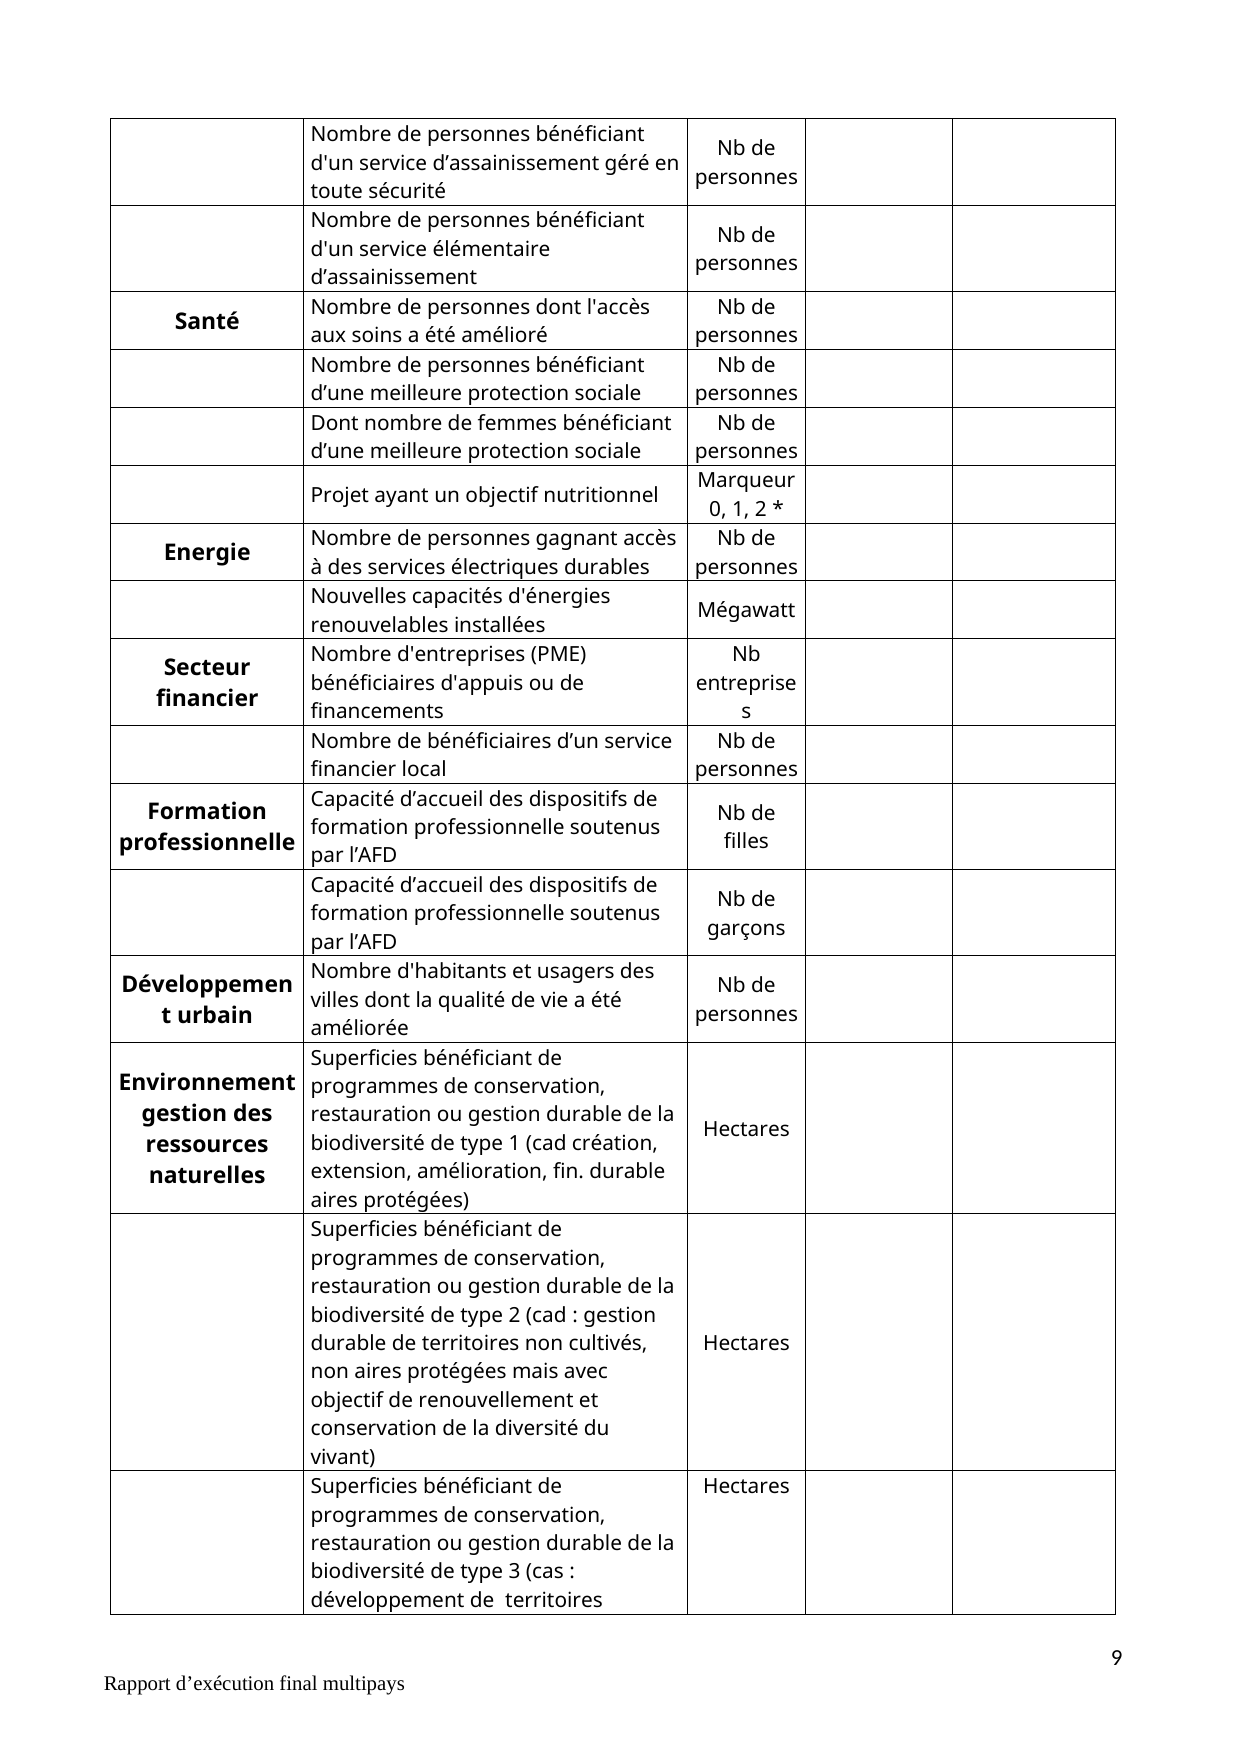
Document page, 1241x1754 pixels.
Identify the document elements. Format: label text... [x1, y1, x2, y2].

table_cell Nombre d'habitants et usagers des villes dont la qualité de vie a été améliorée [304, 956, 687, 1042]
table_cell [111, 408, 303, 464]
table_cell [304, 1471, 687, 1613]
table_cell Développement urbain [111, 956, 303, 1042]
table_cell Nb de personnes [688, 292, 805, 349]
table_cell Hectares [688, 1214, 805, 1470]
table_cell [953, 956, 1115, 1042]
table_cell [806, 956, 952, 1042]
table_cell [806, 639, 952, 725]
table_cell Nombre de personnes gagnant accès à des services électriques durables [304, 524, 687, 580]
table_cell [806, 581, 952, 638]
table_cell Capacité d’accueil des dispositifs de formation professionnelle soutenus par l’AFD [304, 870, 687, 955]
table_cell [953, 408, 1115, 464]
table_cell Nb de personnes [688, 206, 805, 291]
table_cell Dont nombre de femmes bénéficiant d’une meilleure protection sociale [304, 408, 687, 464]
table_cell [953, 870, 1115, 955]
table_cell Nb de personnes [688, 524, 805, 580]
table_cell Nouvelles capacités d'énergies renouvelables installées [304, 581, 687, 638]
table_cell [806, 1214, 952, 1470]
table_cell [806, 726, 952, 783]
table_cell Superficies bénéficiant de programmes de conservation, restauration ou gestion durable de la biodiversité de type 2 (cad : gestion durable de territoires non cultivés, non aires protégées mais avec objectif de renouvellement et conservation de la diversité du vivant) [304, 1214, 687, 1470]
table_cell Capacité d’accueil des dispositifs de formation professionnelle soutenus par l’AFD [304, 784, 687, 869]
table_cell [806, 870, 952, 955]
table_cell Hectares [688, 1043, 805, 1213]
table_cell Secteur financier [111, 639, 303, 725]
table_cell [953, 350, 1115, 407]
table_cell [953, 639, 1115, 725]
table_cell Nb de personnes [688, 350, 805, 407]
table_cell Mégawatt [688, 581, 805, 638]
table_cell [806, 1471, 952, 1613]
table_cell Nb de personnes [688, 726, 805, 783]
table_cell Nb entreprises [688, 639, 805, 725]
table_cell Nombre de personnes bénéficiant d'un service d’assainissement géré en toute sécurité [304, 119, 687, 204]
table_cell [953, 119, 1115, 204]
table_cell [806, 206, 952, 291]
table_cell Nombre de personnes bénéficiant d’une meilleure protection sociale [304, 350, 687, 407]
table_cell [111, 466, 303, 522]
table_cell [111, 1471, 303, 1613]
table_cell Formation professionnelle [111, 784, 303, 869]
table_cell [806, 524, 952, 580]
table_cell [953, 524, 1115, 580]
table_cell [953, 1043, 1115, 1213]
table_cell Nombre de personnes bénéficiant d'un service élémentaire d’assainissement [304, 206, 687, 291]
table_cell [111, 206, 303, 291]
table_cell [953, 726, 1115, 783]
table_cell Nombre de bénéficiaires d’un service financier local [304, 726, 687, 783]
table_cell Nb de personnes [688, 119, 805, 204]
table_cell Superficies bénéficiant de programmes de conservation, restauration ou gestion durable de la biodiversité de type 1 (cad création, extension, amélioration, fin. durable aires protégées) [304, 1043, 687, 1213]
table_cell Environnement gestion des ressources naturelles [111, 1043, 303, 1213]
table_cell Energie [111, 524, 303, 580]
table_cell [953, 1471, 1115, 1613]
table_cell Nb de personnes [688, 408, 805, 464]
table_cell [953, 581, 1115, 638]
table_cell Nombre d'entreprises (PME) bénéficiaires d'appuis ou de financements [304, 639, 687, 725]
table_cell [111, 726, 303, 783]
table_cell [806, 784, 952, 869]
table_cell [953, 292, 1115, 349]
table_cell [806, 466, 952, 522]
table_cell [111, 581, 303, 638]
table_cell [953, 466, 1115, 522]
table_cell [806, 408, 952, 464]
table_cell [953, 206, 1115, 291]
table_cell Nombre de personnes dont l'accès aux soins a été amélioré [304, 292, 687, 349]
table_cell Nb de filles [688, 784, 805, 869]
table_cell [111, 119, 303, 204]
table_cell Nb de personnes [688, 956, 805, 1042]
table_cell Santé [111, 292, 303, 349]
table_cell Nb de garçons [688, 870, 805, 955]
table_cell [806, 119, 952, 204]
table_cell Projet ayant un objectif nutritionnel [304, 466, 687, 522]
table_cell [806, 292, 952, 349]
table_cell Marqueur 0, 1, 2 * [688, 466, 805, 522]
table_cell [111, 870, 303, 955]
table_cell Hectares [688, 1471, 805, 1613]
table_cell [111, 350, 303, 407]
table_cell [111, 1214, 303, 1470]
table_cell [806, 1043, 952, 1213]
table_cell [953, 1214, 1115, 1470]
table_cell [953, 784, 1115, 869]
table_cell [806, 350, 952, 407]
